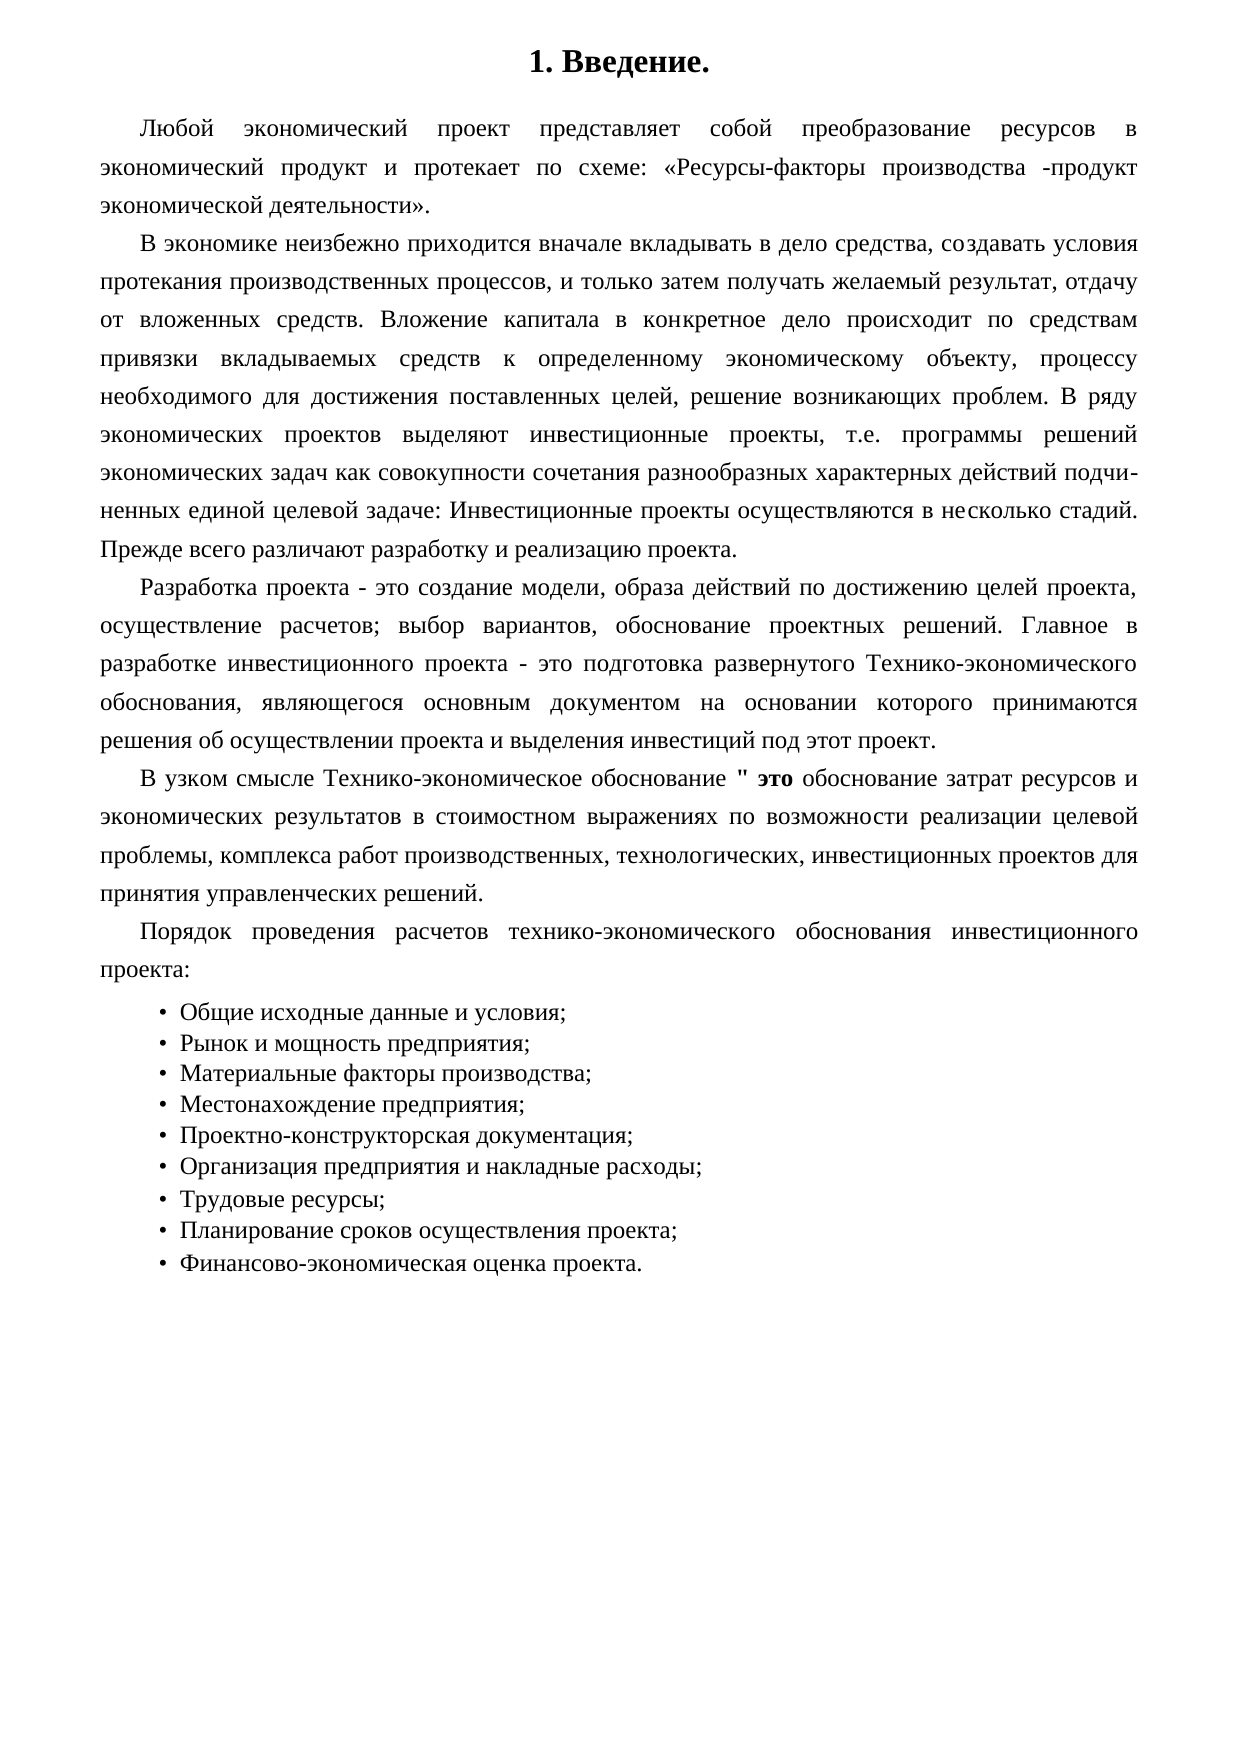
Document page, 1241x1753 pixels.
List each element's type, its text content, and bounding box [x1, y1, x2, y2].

text • Материальные факторы производства; [158, 1058, 1138, 1087]
text • Финансово-экономическая оценка проекта. [158, 1248, 1138, 1276]
text • Общие исходные данные и условия; [158, 997, 1138, 1026]
text Разработка проекта - это создание модели, образа действий по достижению целей проекта, осуществление расчетов; выбор вариантов, обоснование проектных решений. Главное в разработке инвестиционного проекта - это подготовка развернутого Технико-экономического обоснования, являющегося основным документом на основании которого принимаются решения об осуществлении проекта и выделения инвестиций под этот проект. [100, 572, 1138, 754]
text В экономике неизбежно приходится вначале вкладывать в дело средства, создавать условия протекания производственных процессов, и только затем получать желаемый результат, отдачу от вложенных средств. Вложение капитала в конкретное дело происходит по средствам привязки вкладываемых средств к определенному экономическому объекту, процессу необходимого для достижения поставленных целей, решение возникающих проблем. В ряду экономических проектов выделяют инвестиционные проекты, т.е. программы решений экономических задач как совокупности сочетания разнообразных характерных действий подчиненных единой целевой задаче: Инвестиционные проекты осуществляются в несколько стадий. Прежде всего различают разработку и реализацию проекта. [100, 228, 1138, 563]
text • Организация предприятия и накладные расходы; [158, 1151, 1138, 1180]
text • Трудовые ресурсы; [158, 1184, 1138, 1213]
text • Местонахождение предприятия; [158, 1089, 1138, 1118]
text • Рынок и мощность предприятия; [158, 1028, 1138, 1056]
text В узком смысле Технико-экономическое обоснование " это обоснование затрат ресурсов и экономических результатов в стоимостном выражениях по возможности реализации целевой проблемы, комплекса работ производственных, технологических, инвестиционных проектов для принятия управленческих решений. [100, 763, 1138, 907]
text Порядок проведения расчетов технико-экономического обоснования инвестиционного проекта: [100, 916, 1138, 983]
text 1. Введение. [100, 42, 1138, 80]
text • Проектно-конструкторская документация; [158, 1120, 1138, 1149]
text Любой экономический проект представляет собой преобразование ресурсов в экономический продукт и протекает по схеме: «Ресурсы-факторы производства -продукт экономической деятельности». [100, 113, 1138, 218]
text • Планирование сроков осуществления проекта; [158, 1215, 1138, 1243]
